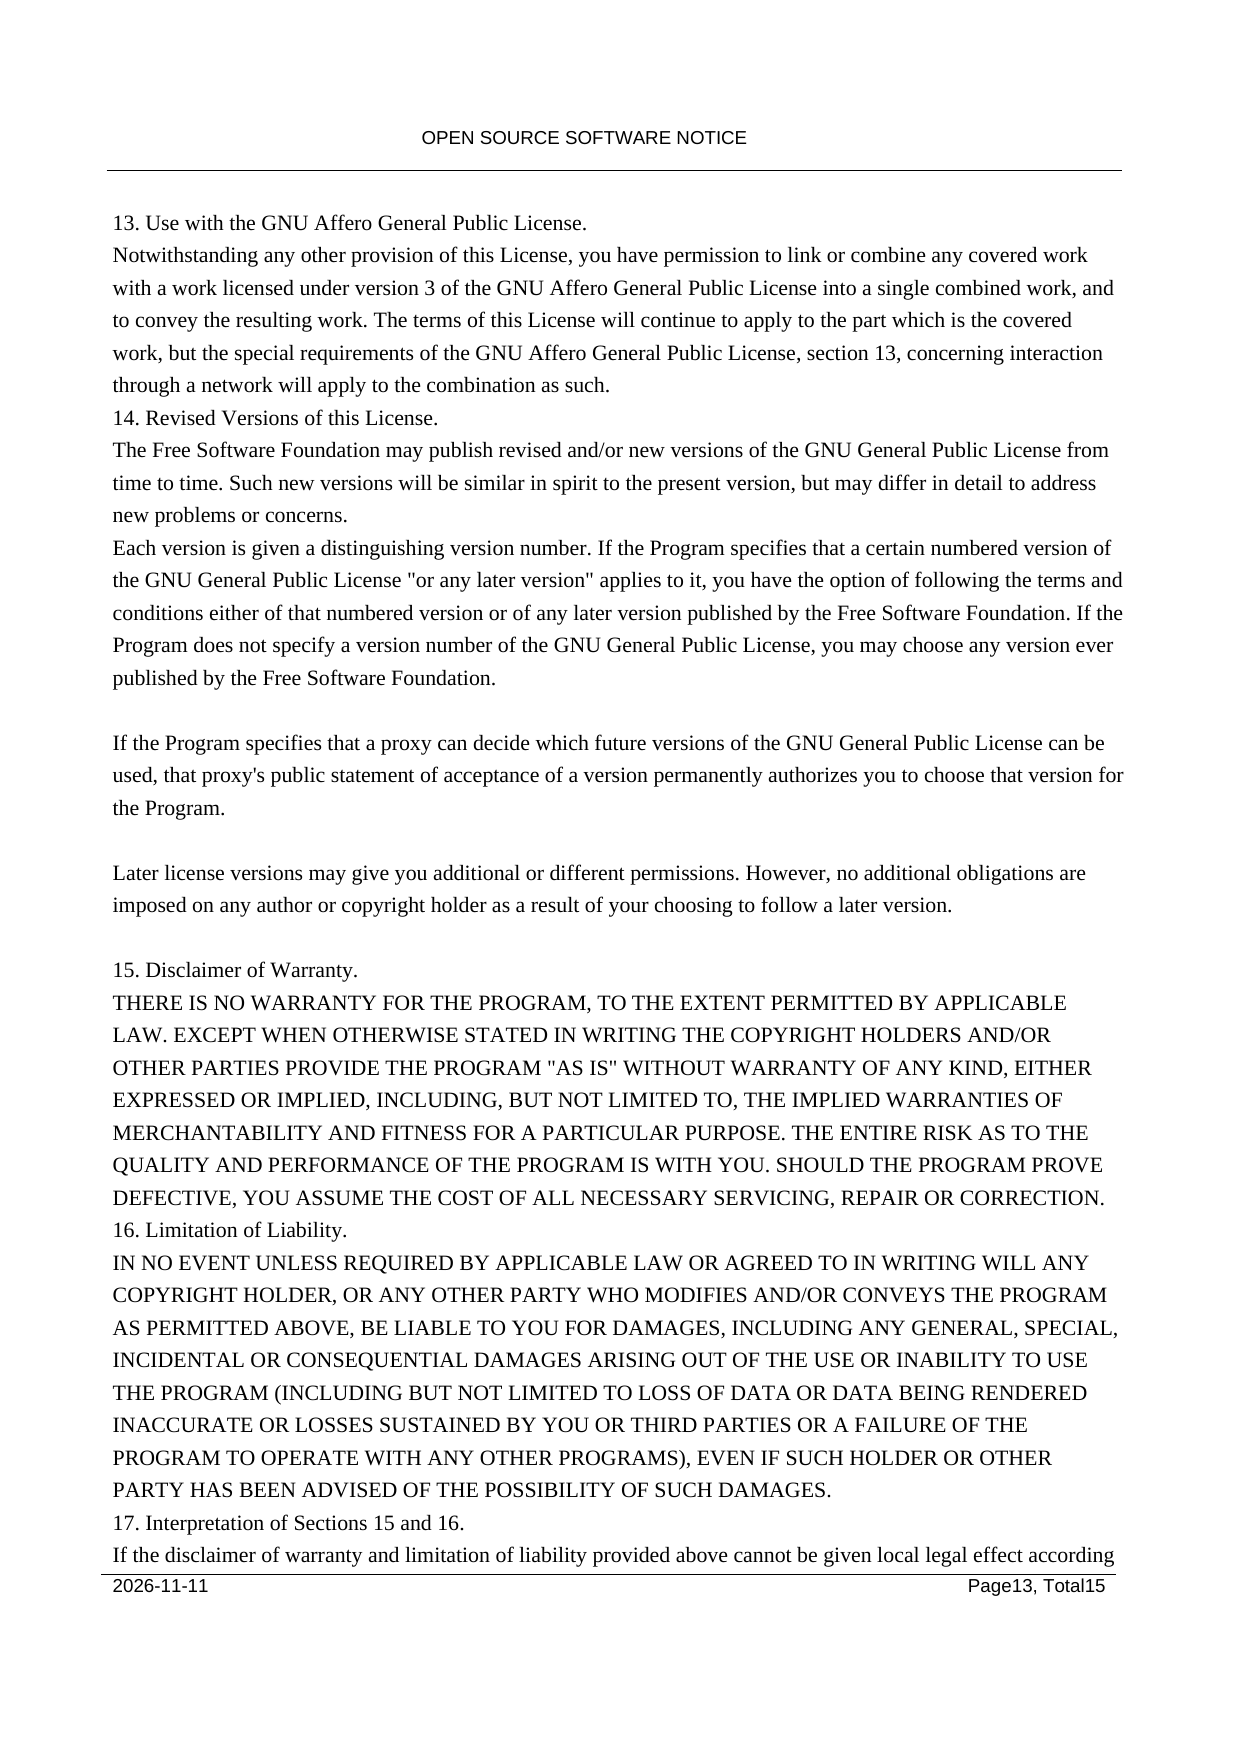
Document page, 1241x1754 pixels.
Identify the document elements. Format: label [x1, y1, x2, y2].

text [112, 206, 1128, 1571]
